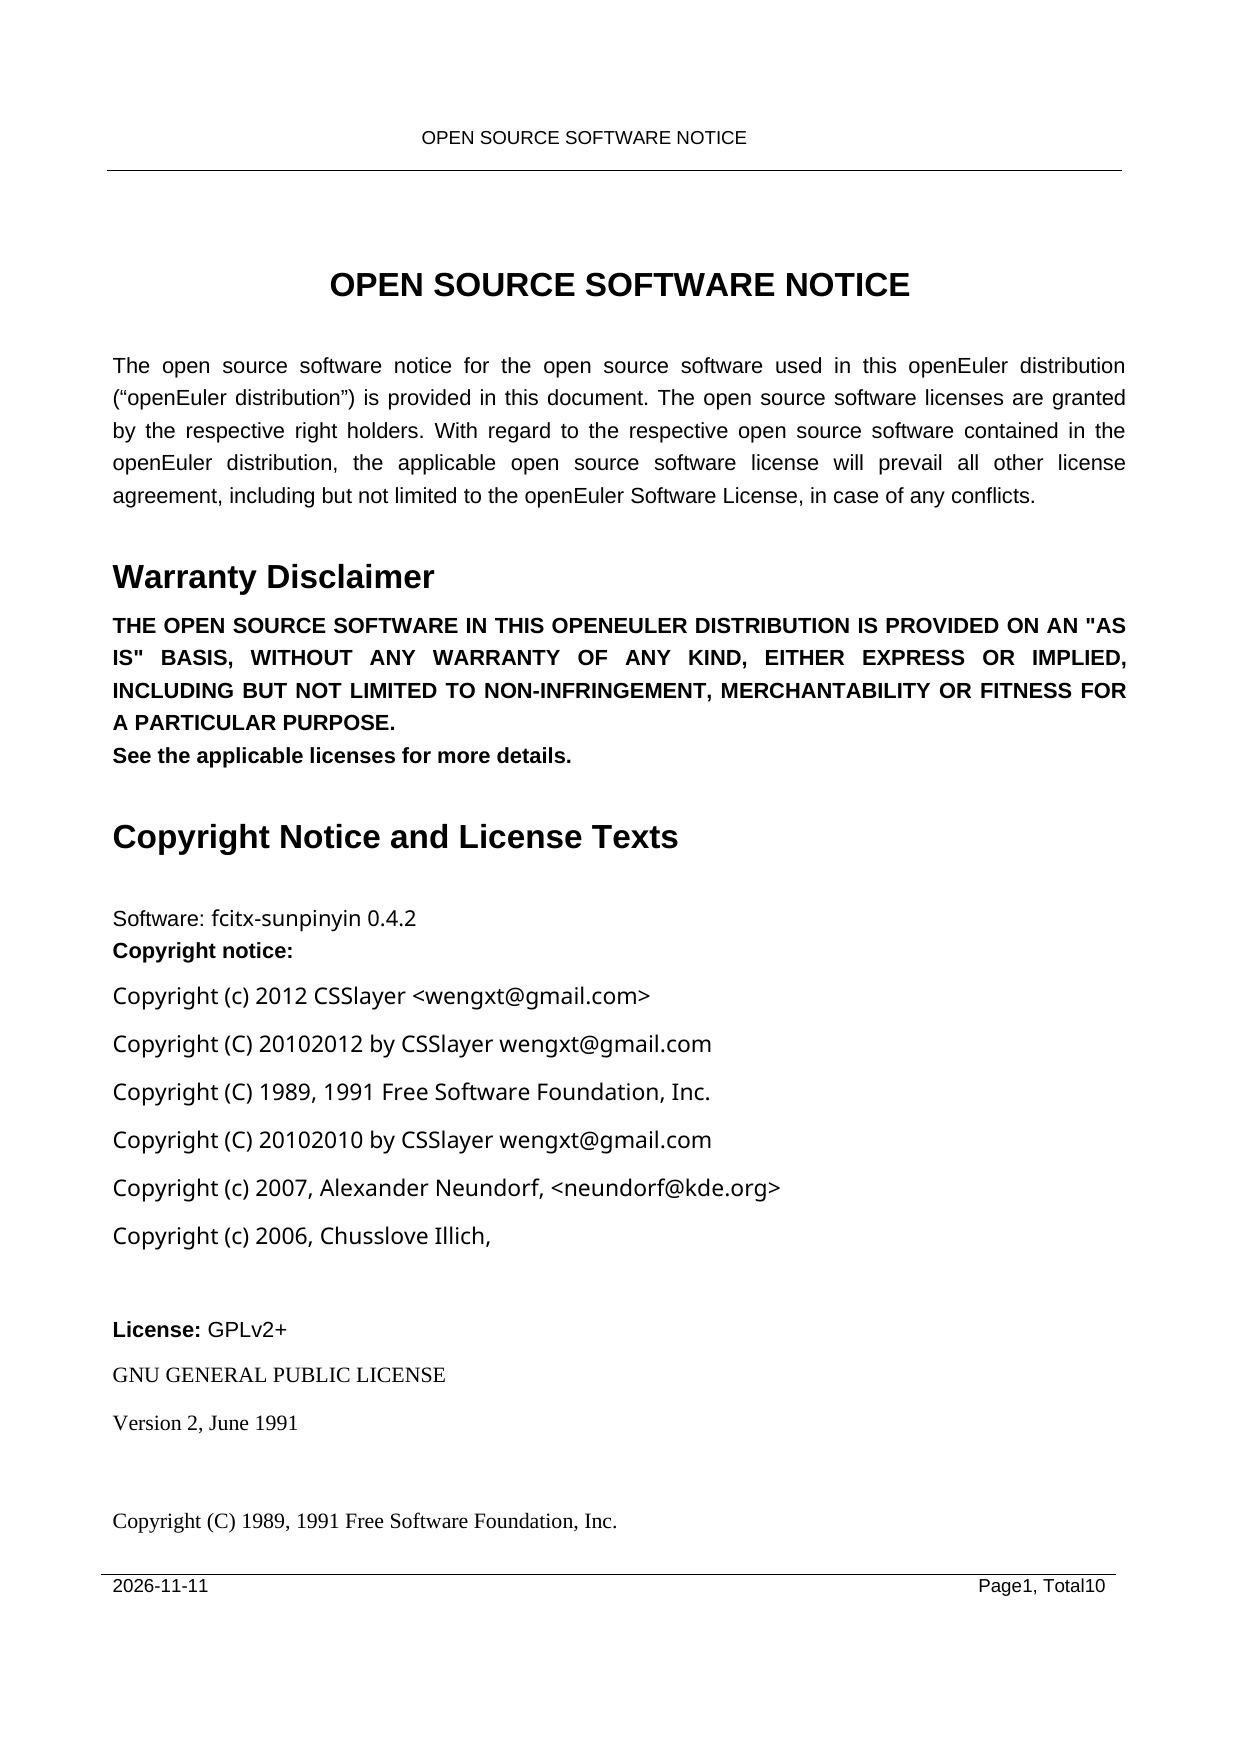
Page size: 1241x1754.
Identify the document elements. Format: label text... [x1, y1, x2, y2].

text Software: fcitx-sunpinyin 0.4.2 [112, 901, 1128, 934]
text License: GPLv2+ [112, 1313, 1128, 1345]
text OPEN SOURCE SOFTWARE NOTICE [112, 251, 1128, 316]
text Copyright notice: [112, 934, 1128, 966]
text Copyright (c) 2006, Chusslove Illich, [112, 1220, 1128, 1252]
text The open source software notice for the open source software used in this openEuler distribution (“openEuler distribution”) is provided in this document. The open source software licenses are granted by the respective right holders. With regard to the respective open source software contained in the openEuler distribution, the applicable open source software license will prevail all other license agreement, including but not limited to the openEuler Software License, in case of any conflicts. [112, 349, 1128, 511]
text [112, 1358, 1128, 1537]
text Copyright Notice and License Texts [112, 804, 1128, 869]
text Copyright (C) 20102012 by CSSlayer wengxt@gmail.com [112, 1027, 1128, 1060]
text Copyright (C) 20102010 by CSSlayer wengxt@gmail.com [112, 1123, 1128, 1156]
text Copyright (C) 1989, 1991 Free Software Foundation, Inc. [112, 1075, 1128, 1108]
text Copyright (c) 2007, Alexander Neundorf, <neundorf@kde.org> [112, 1172, 1128, 1204]
text Copyright (c) 2012 CSSlayer <wengxt@gmail.com> [112, 979, 1128, 1012]
text THE OPEN SOURCE SOFTWARE IN THIS OPENEULER DISTRIBUTION IS PROVIDED ON AN "AS IS" BASIS, WITHOUT ANY WARRANTY OF ANY KIND, EITHER EXPRESS OR IMPLIED, INCLUDING BUT NOT LIMITED TO NON-INFRINGEMENT, MERCHANTABILITY OR FITNESS FOR A PARTICULAR PURPOSE. See the applicable licenses for more details. [112, 609, 1128, 771]
text Warranty Disclaimer [112, 544, 1128, 609]
